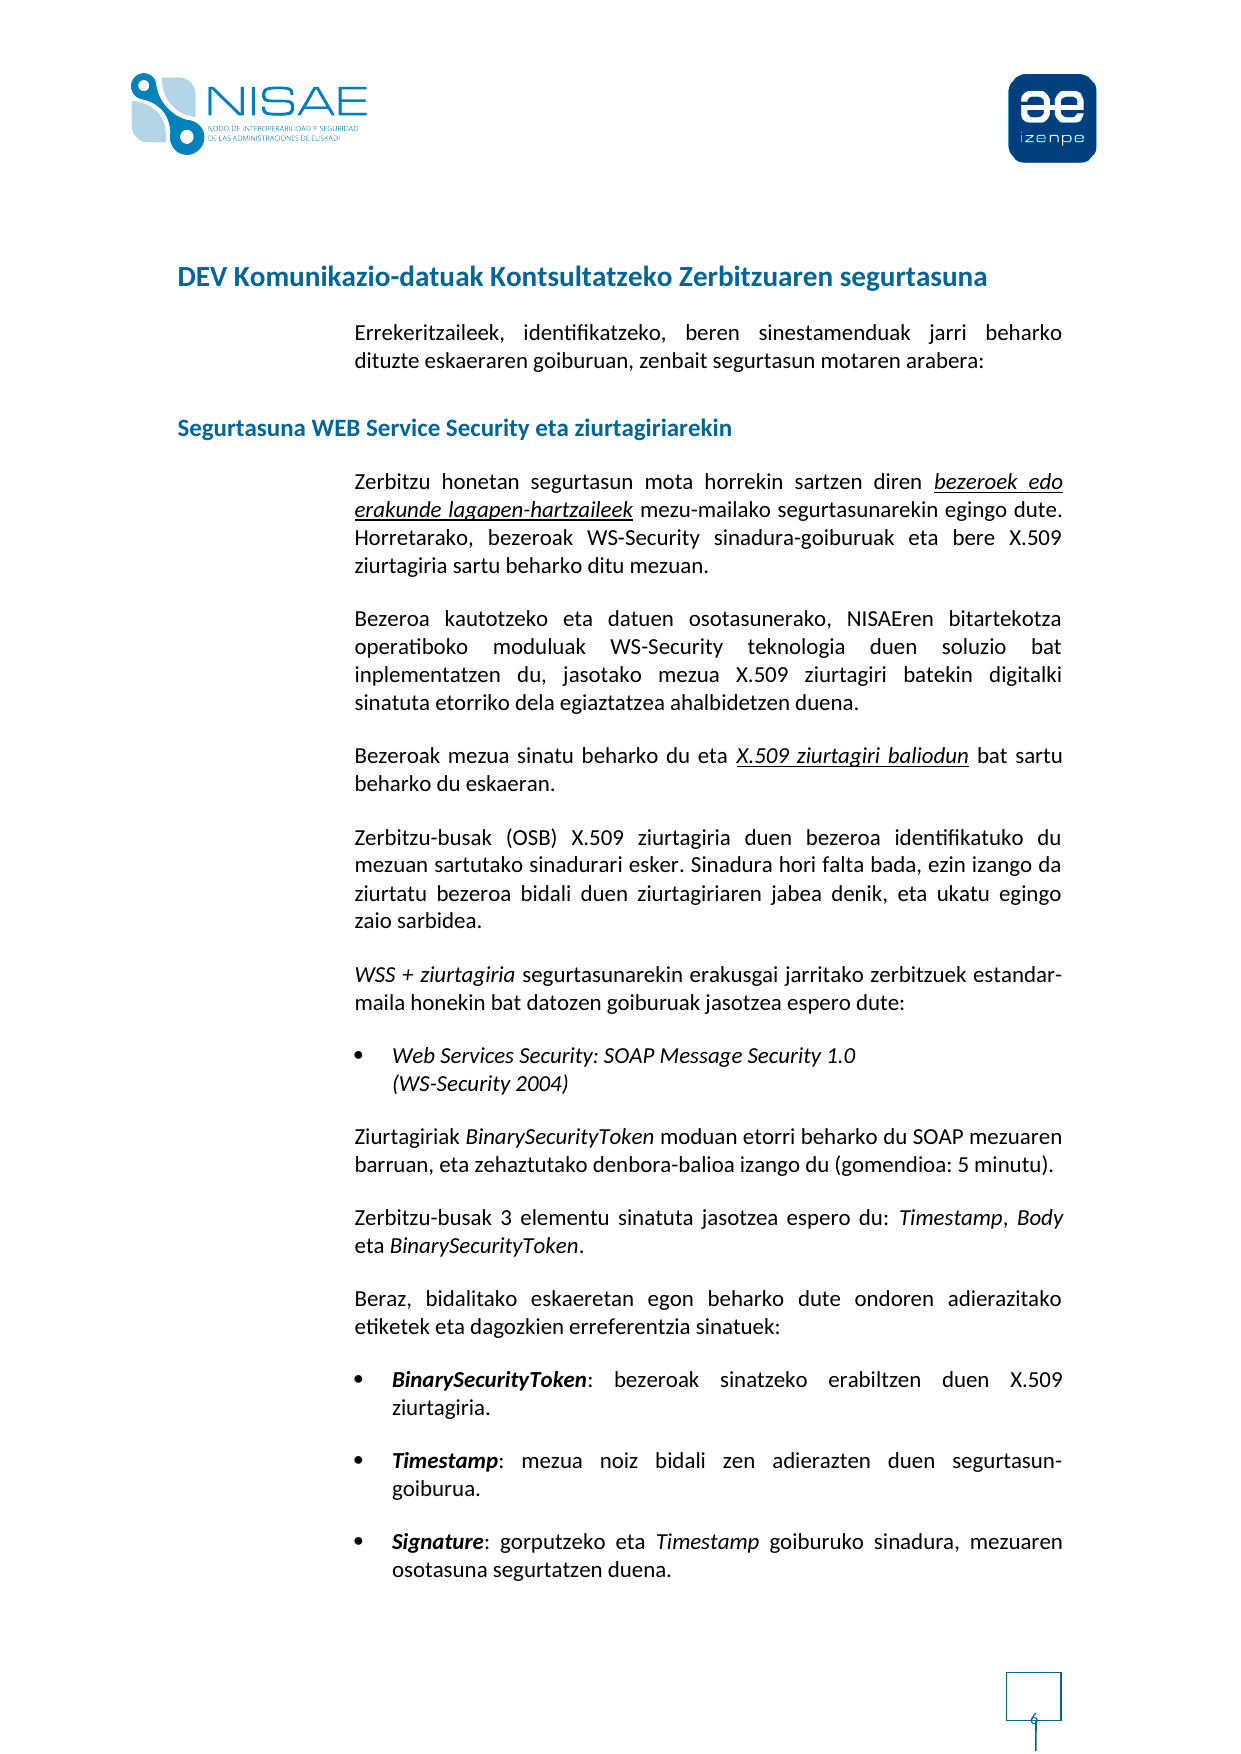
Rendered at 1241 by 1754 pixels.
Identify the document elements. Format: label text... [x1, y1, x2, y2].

text Zerbitzu honetan segurtasun mota horrekin sartzen diren bezeroek edo erakunde lagapen-hartzaileek mezu-mailako segurtasunarekin egingo dute. Horretarako, bezeroak WS-Security sinadura-goiburuak eta bere X.509 ziurtagiria sartu beharko ditu mezuan. [354, 467, 1063, 579]
picture [139, 81, 148, 90]
picture [1007, 74, 1097, 163]
text Zerbitzu-busak (OSB) X.509 ziurtagiria duen bezeroa identifikatuko du mezuan sartutako sinadurari esker. Sinadura hori falta bada, ezin izango da ziurtatu bezeroa bidali duen ziurtagiriaren jabea denik, eta ukatu egingo zaio sarbidea. [354, 823, 1063, 935]
text Bezeroak mezua sinatu beharko du eta X.509 ziurtagiri baliodun bat sartu beharko du eskaeran. [354, 742, 1063, 798]
text Bezeroa kautotzeko eta datuen osotasunerako, NISAEren bitartekotza operatiboko moduluak WS-Security teknologia duen soluzio bat inplementatzen du, jasotako mezua X.509 ziurtagiri batekin digitalki sinatuta etorriko dela egiaztatzea ahalbidetzen duena. [354, 604, 1063, 717]
text (WS-Security 2004) [354, 1069, 1063, 1097]
list BinarySecurityToken: bezeroak sinatzeko erabiltzen duen X.509 ziurtagiria. [354, 1365, 1063, 1421]
picture [181, 131, 193, 143]
list Signature: gorputzeko eta Timestamp goiburuko sinadura, mezuaren osotasuna segurtatzen duena. [354, 1527, 1063, 1583]
picture [118, 73, 180, 155]
text WSS + ziurtagiria segurtasunarekin erakusgai jarritako zerbitzuek estandar-maila honekin bat datozen goiburuak jasotzea espero dute: [354, 960, 1063, 1016]
text Errekeritzaileek, identifikatzeko, beren sinestamenduak jarri beharko dituzte eskaeraren goiburuan, zenbait segurtasun motaren arabera: [354, 318, 1063, 374]
text DEV Komunikazio-datuak Kontsultatzeko Zerbitzuaren segurtasuna [177, 258, 1063, 293]
picture [149, 73, 386, 155]
list Web Services Security: SOAP Message Security 1.0 [354, 1041, 1063, 1069]
text Zerbitzu-busak 3 elementu sinatuta jasotzea espero du: Timestamp, Body eta BinarySecurityToken. [354, 1203, 1063, 1259]
text Segurtasuna WEB Service Security eta ziurtagiriarekin [177, 412, 1063, 442]
list Timestamp: mezua noiz bidali zen adierazten duen segurtasun-goiburua. [354, 1446, 1063, 1502]
text Beraz, bidalitako eskaeretan egon beharko dute ondoren adierazitako etiketek eta dagozkien erreferentzia sinatuek: [354, 1284, 1063, 1340]
text Ziurtagiriak BinarySecurityToken moduan etorri beharko du SOAP mezuaren barruan, eta zehaztutako denbora-balioa izango du (gomendioa: 5 minutu). [354, 1122, 1063, 1178]
